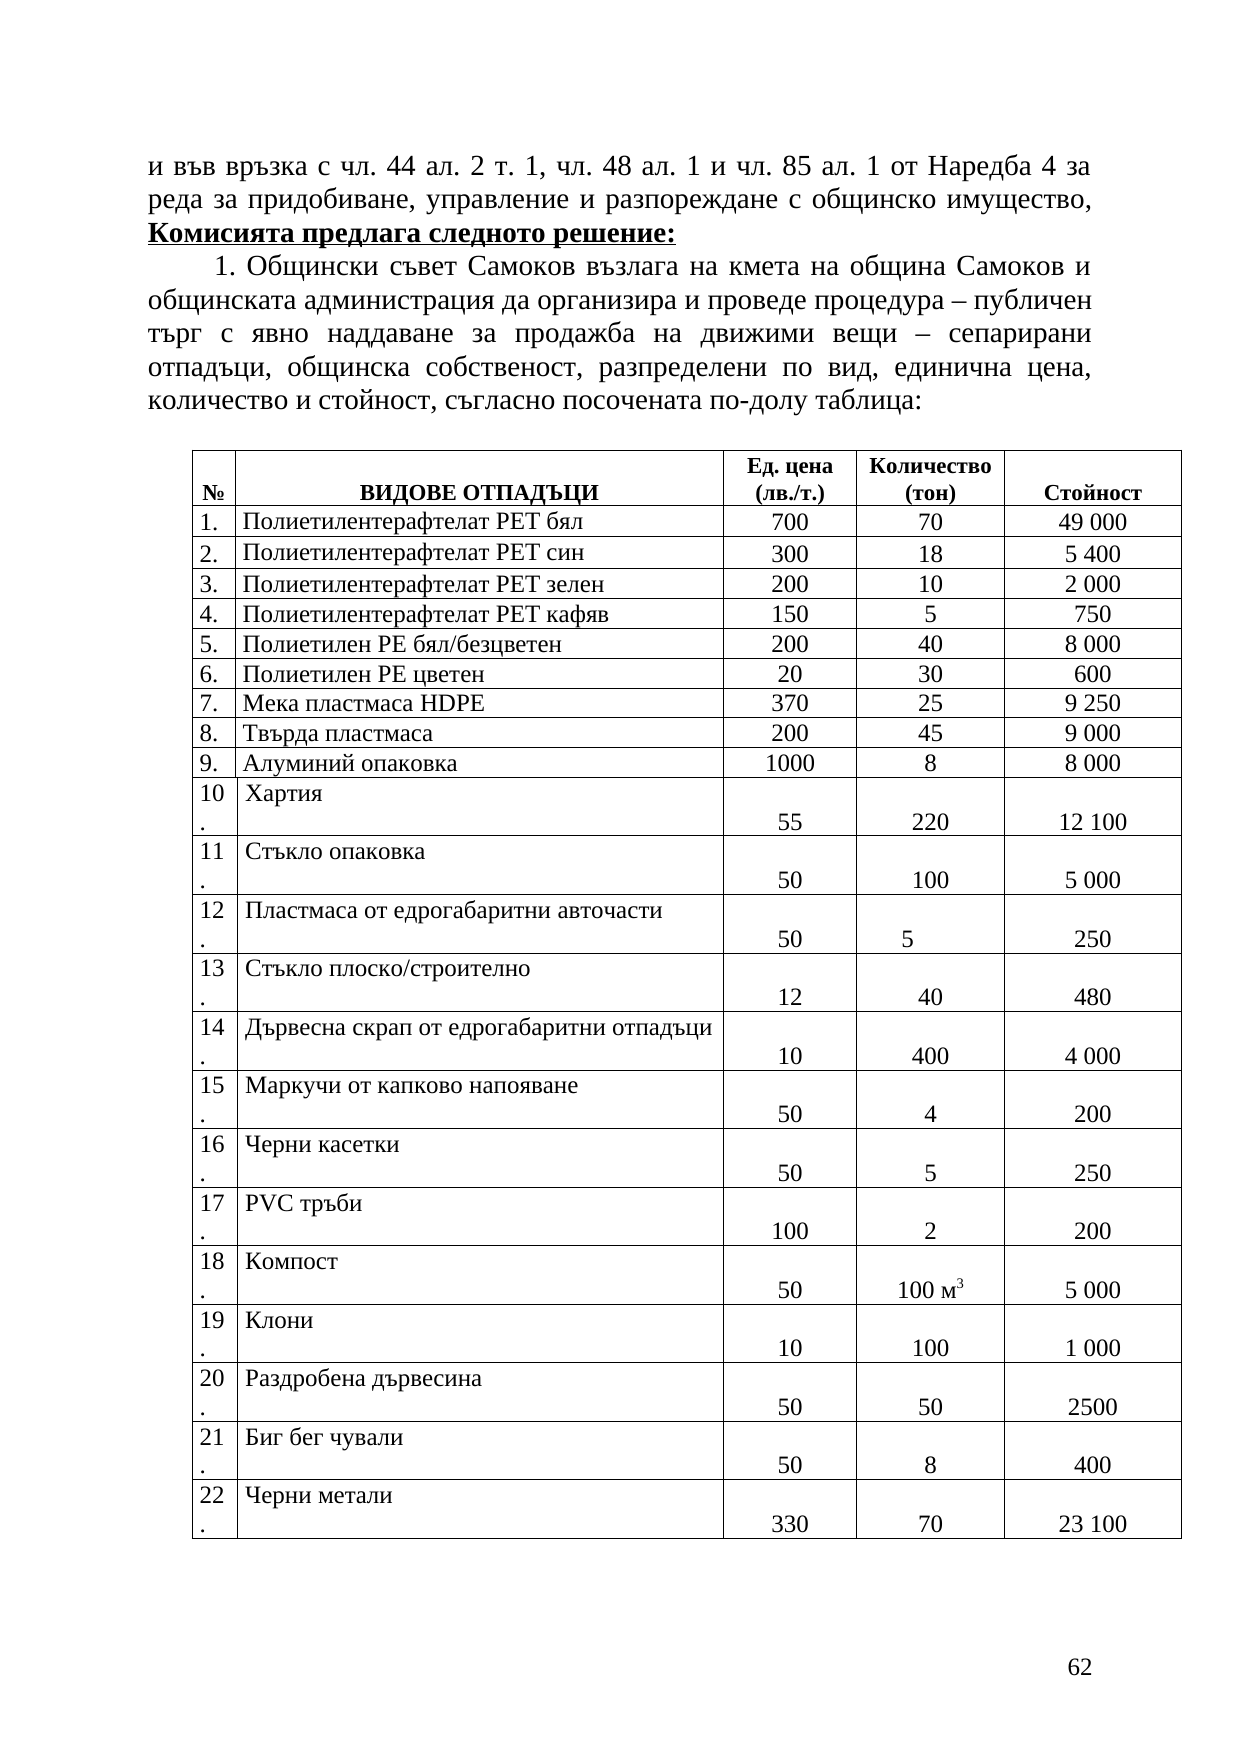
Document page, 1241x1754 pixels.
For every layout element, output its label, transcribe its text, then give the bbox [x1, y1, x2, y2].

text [148, 148, 1093, 248]
table_cell 18 [857, 537, 1004, 568]
table_cell 20 [724, 659, 856, 687]
table_cell Компост [238, 1246, 723, 1304]
table_cell 70 [857, 1480, 1004, 1538]
table_cell 40 [857, 954, 1004, 1011]
table_cell 8. [193, 718, 235, 747]
table_cell 10. [193, 778, 237, 835]
table_cell 8 [857, 1422, 1004, 1479]
table_cell 16. [193, 1129, 237, 1187]
table_cell Полиетилентерафтелат РЕТ син [236, 537, 723, 568]
table_cell PVC тръби [238, 1188, 723, 1245]
table_cell 4 000 [1005, 1012, 1181, 1069]
table_cell 200 [724, 569, 856, 598]
table_cell 21. [193, 1422, 237, 1479]
table_header Ед. цена (лв./т.) [724, 451, 856, 505]
table_cell 30 [857, 659, 1004, 687]
table_cell 50 [724, 895, 856, 952]
table_cell 45 [857, 718, 1004, 747]
table_cell Алуминий опаковка [236, 748, 723, 777]
table_cell 10 [724, 1305, 856, 1362]
table_cell 100 [857, 836, 1004, 894]
table_cell Полиетилентерафтелат РЕТ зелен [236, 569, 723, 598]
table_cell 12. [193, 895, 237, 952]
table_cell 100 м3 [857, 1246, 1004, 1304]
table_cell Пластмаса от едрогабаритни авточасти [238, 895, 723, 952]
table_cell 5 000 [1005, 1246, 1181, 1304]
table_cell 50 [857, 1363, 1004, 1421]
table_cell Биг бег чували [238, 1422, 723, 1479]
table_cell 300 [724, 537, 856, 568]
table_cell 200 [724, 718, 856, 747]
table_cell 250 [1005, 895, 1181, 952]
table_header ВИДОВЕ ОТПАДЪЦИ [236, 451, 723, 505]
table_cell 750 [1005, 599, 1181, 628]
table_cell 70 [857, 506, 1004, 536]
table_cell Клони [238, 1305, 723, 1362]
table_cell 400 [857, 1012, 1004, 1069]
table_cell 19. [193, 1305, 237, 1362]
table_cell 330 [724, 1480, 856, 1538]
table_cell 3. [193, 569, 235, 598]
table_cell 55 [724, 778, 856, 835]
table_cell 4 [857, 1071, 1004, 1128]
text 1. Общински съвет Самоков възлага на кмета на община Самоков и общинската администрация да организира и проведе процедура – публичен търг с явно наддаване за продажба на движими вещи – сепарирани отпадъци, общинска собственост, разпределени по вид, единична цена, количество и стойност, съгласно посочената по-долу таблица: [148, 248, 1093, 416]
table_cell 50 [724, 836, 856, 894]
table_cell 8 000 [1005, 629, 1181, 658]
table_cell 40 [857, 629, 1004, 658]
table_cell Раздробена дървесина [238, 1363, 723, 1421]
table_cell 9 000 [1005, 718, 1181, 747]
table_cell 370 [724, 689, 856, 717]
table_cell 50 [724, 1363, 856, 1421]
table_cell 100 [857, 1305, 1004, 1362]
table_cell 400 [1005, 1422, 1181, 1479]
table_cell Твърда пластмаса [236, 718, 723, 747]
table_cell 50 [724, 1071, 856, 1128]
table_cell 150 [724, 599, 856, 628]
table_cell 5 000 [1005, 836, 1181, 894]
table_cell 2 [857, 1188, 1004, 1245]
table_cell 49 000 [1005, 506, 1181, 536]
table_cell 700 [724, 506, 856, 536]
table_cell 15. [193, 1071, 237, 1128]
table_cell Черни метали [238, 1480, 723, 1538]
table_cell 14. [193, 1012, 237, 1069]
table_cell Полиетилен РЕ бял/безцветен [236, 629, 723, 658]
table_cell 220 [857, 778, 1004, 835]
table_cell 25 [857, 689, 1004, 717]
table_header Количество (тон) [857, 451, 1004, 505]
table_cell 10 [857, 569, 1004, 598]
table_cell 5. [193, 629, 235, 658]
table_cell 11. [193, 836, 237, 894]
table_cell 18. [193, 1246, 237, 1304]
table_cell 22. [193, 1480, 237, 1538]
table_cell 1 000 [1005, 1305, 1181, 1362]
table_cell 2. [193, 537, 235, 568]
table_cell 5 [857, 599, 1004, 628]
table_cell 600 [1005, 659, 1181, 687]
table_cell 9 250 [1005, 689, 1181, 717]
table_cell 6. [193, 659, 235, 687]
table_cell 7. [193, 689, 235, 717]
table_cell 9. [193, 748, 235, 777]
table_header Стойност [1005, 451, 1181, 505]
table_cell 4. [193, 599, 235, 628]
table_cell Полиетилен РЕ цветен [236, 659, 723, 687]
table_cell 5 [857, 895, 1004, 952]
table_cell 200 [1005, 1071, 1181, 1128]
table_cell 50 [724, 1422, 856, 1479]
table_cell 200 [724, 629, 856, 658]
table_cell 200 [1005, 1188, 1181, 1245]
table_cell Мека пластмаса HDPE [236, 689, 723, 717]
table_cell Черни касетки [238, 1129, 723, 1187]
table_cell 2500 [1005, 1363, 1181, 1421]
table_cell 13. [193, 954, 237, 1011]
table_cell Полиетилентерафтелат РЕТ кафяв [236, 599, 723, 628]
table_cell 1000 [724, 748, 856, 777]
table_cell 20. [193, 1363, 237, 1421]
table_cell 23 100 [1005, 1480, 1181, 1538]
table_cell 100 [724, 1188, 856, 1245]
table_cell 2 000 [1005, 569, 1181, 598]
table_cell 1. [193, 506, 235, 536]
table_cell Хартия [238, 778, 723, 835]
table_cell 17. [193, 1188, 237, 1245]
table_cell 5 400 [1005, 537, 1181, 568]
table_cell 8 [857, 748, 1004, 777]
table_cell 12 100 [1005, 778, 1181, 835]
table_cell 50 [724, 1129, 856, 1187]
table_cell Стъкло опаковка [238, 836, 723, 894]
table_cell 12 [724, 954, 856, 1011]
table_cell 5 [857, 1129, 1004, 1187]
table_cell 480 [1005, 954, 1181, 1011]
table_cell Полиетилентерафтелат РЕТ бял [236, 506, 723, 536]
table_cell Маркучи от капково напояване [238, 1071, 723, 1128]
table_cell 10 [724, 1012, 856, 1069]
table_cell 250 [1005, 1129, 1181, 1187]
table_cell Стъкло плоско/строително [238, 954, 723, 1011]
table_cell 50 [724, 1246, 856, 1304]
table_header № [193, 451, 235, 505]
table_cell Дървесна скрап от едрогабаритни отпадъци [238, 1012, 723, 1069]
table_cell 8 000 [1005, 748, 1181, 777]
